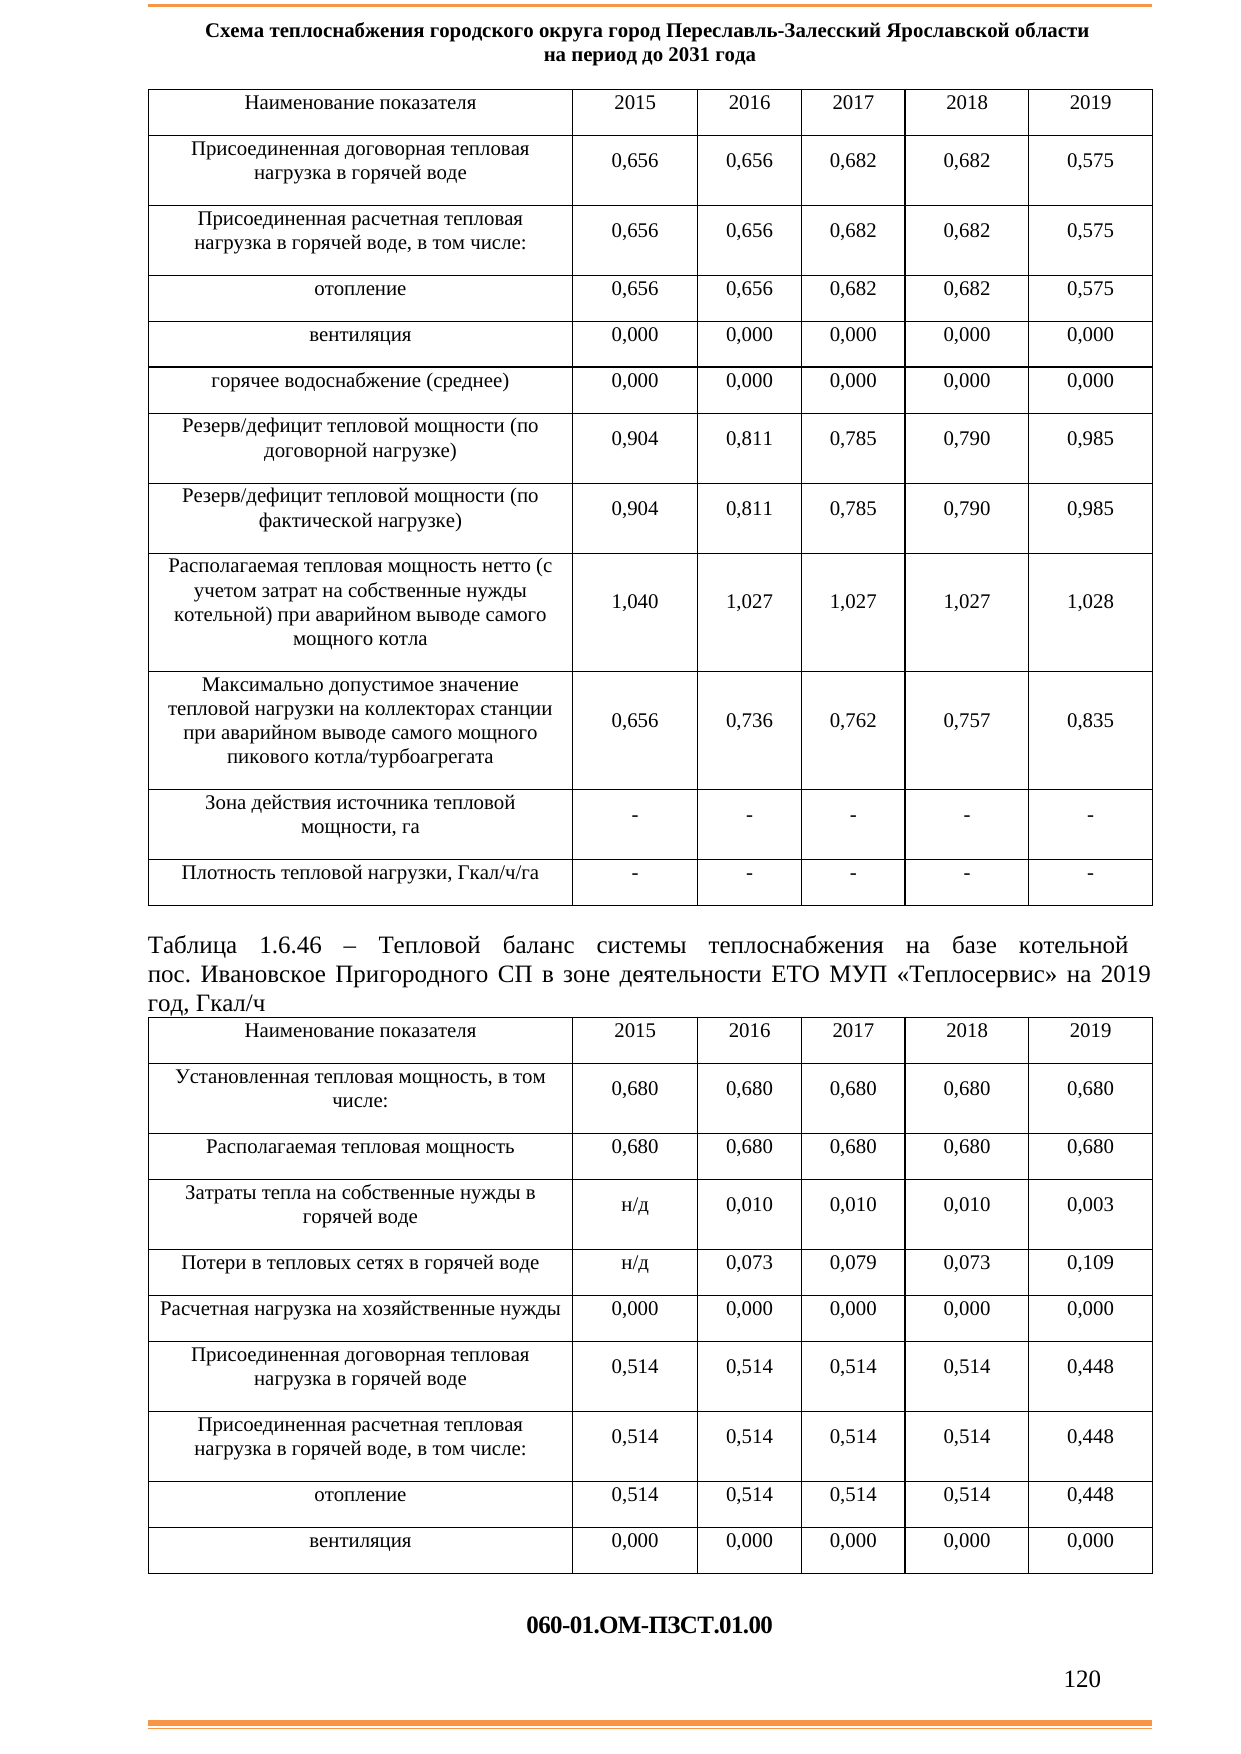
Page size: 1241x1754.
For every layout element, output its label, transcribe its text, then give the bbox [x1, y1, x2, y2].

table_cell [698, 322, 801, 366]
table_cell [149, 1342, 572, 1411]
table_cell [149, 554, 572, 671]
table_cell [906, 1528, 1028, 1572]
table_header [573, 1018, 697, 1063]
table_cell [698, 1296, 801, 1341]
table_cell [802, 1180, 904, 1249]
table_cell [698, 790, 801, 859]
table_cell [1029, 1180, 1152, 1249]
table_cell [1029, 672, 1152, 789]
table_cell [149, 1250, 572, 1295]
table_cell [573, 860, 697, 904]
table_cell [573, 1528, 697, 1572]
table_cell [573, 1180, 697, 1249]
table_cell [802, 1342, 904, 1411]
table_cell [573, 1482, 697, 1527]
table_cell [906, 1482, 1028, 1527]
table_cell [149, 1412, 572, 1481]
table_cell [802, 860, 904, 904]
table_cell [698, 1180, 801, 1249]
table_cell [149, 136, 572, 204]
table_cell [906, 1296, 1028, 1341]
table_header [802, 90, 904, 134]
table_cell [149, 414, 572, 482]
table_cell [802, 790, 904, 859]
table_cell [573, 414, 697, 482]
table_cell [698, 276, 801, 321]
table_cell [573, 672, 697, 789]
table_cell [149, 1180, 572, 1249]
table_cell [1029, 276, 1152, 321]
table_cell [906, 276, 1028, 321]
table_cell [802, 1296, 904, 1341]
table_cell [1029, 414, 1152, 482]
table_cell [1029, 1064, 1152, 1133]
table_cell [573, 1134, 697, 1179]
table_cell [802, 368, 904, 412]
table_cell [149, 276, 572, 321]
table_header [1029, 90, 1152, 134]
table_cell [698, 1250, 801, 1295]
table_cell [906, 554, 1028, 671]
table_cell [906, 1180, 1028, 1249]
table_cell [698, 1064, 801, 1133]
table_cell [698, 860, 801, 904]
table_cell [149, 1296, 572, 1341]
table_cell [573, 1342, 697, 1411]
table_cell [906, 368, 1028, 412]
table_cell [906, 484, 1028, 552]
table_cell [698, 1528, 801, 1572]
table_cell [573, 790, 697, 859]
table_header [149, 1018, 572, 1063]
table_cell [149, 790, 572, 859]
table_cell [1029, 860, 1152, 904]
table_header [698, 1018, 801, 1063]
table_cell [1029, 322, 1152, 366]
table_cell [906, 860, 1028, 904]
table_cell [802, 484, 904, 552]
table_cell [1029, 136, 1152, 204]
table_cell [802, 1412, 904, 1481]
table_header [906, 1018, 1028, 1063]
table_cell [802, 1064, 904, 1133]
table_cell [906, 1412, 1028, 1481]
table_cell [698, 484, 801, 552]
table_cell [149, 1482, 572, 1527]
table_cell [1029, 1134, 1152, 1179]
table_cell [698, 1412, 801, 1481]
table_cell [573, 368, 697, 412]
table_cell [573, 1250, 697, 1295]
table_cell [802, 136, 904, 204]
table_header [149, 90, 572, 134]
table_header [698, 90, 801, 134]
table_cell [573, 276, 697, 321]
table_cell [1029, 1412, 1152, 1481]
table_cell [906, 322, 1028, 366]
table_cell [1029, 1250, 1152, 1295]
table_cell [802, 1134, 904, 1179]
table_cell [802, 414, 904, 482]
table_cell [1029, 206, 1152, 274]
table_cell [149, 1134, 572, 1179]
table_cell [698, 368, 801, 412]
text Таблица . – Тепловой баланс системы теплоснабжения на базе котельной пос. Ивановское Пригородного СП в зоне деятельности ЕТО МУП «Теплосервис» на 2019 год, Гкал/ч [148, 931, 1152, 1017]
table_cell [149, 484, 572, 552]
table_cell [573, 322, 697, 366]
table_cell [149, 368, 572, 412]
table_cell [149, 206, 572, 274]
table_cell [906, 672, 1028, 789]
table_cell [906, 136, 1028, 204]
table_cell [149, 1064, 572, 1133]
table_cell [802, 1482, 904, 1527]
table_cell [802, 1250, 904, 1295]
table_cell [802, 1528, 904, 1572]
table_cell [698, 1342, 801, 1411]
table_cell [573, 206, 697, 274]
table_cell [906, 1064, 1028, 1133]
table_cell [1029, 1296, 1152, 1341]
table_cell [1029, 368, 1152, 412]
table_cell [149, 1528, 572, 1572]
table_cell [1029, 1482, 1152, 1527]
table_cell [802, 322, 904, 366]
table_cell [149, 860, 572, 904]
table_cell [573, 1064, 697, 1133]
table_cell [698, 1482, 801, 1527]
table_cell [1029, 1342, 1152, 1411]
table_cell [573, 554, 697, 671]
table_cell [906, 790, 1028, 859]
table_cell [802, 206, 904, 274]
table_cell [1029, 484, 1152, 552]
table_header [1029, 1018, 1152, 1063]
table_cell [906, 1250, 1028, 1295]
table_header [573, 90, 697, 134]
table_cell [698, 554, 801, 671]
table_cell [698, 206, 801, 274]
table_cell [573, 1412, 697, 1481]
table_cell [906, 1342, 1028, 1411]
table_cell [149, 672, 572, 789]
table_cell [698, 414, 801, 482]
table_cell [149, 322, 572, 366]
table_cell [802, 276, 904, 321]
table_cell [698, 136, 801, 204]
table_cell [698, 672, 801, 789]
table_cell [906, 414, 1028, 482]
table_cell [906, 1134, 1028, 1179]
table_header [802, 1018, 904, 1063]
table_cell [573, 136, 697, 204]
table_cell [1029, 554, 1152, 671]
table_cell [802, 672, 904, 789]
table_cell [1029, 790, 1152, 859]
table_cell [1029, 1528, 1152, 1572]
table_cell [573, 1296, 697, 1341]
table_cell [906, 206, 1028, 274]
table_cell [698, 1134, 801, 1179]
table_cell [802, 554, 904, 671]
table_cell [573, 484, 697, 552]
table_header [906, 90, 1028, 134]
